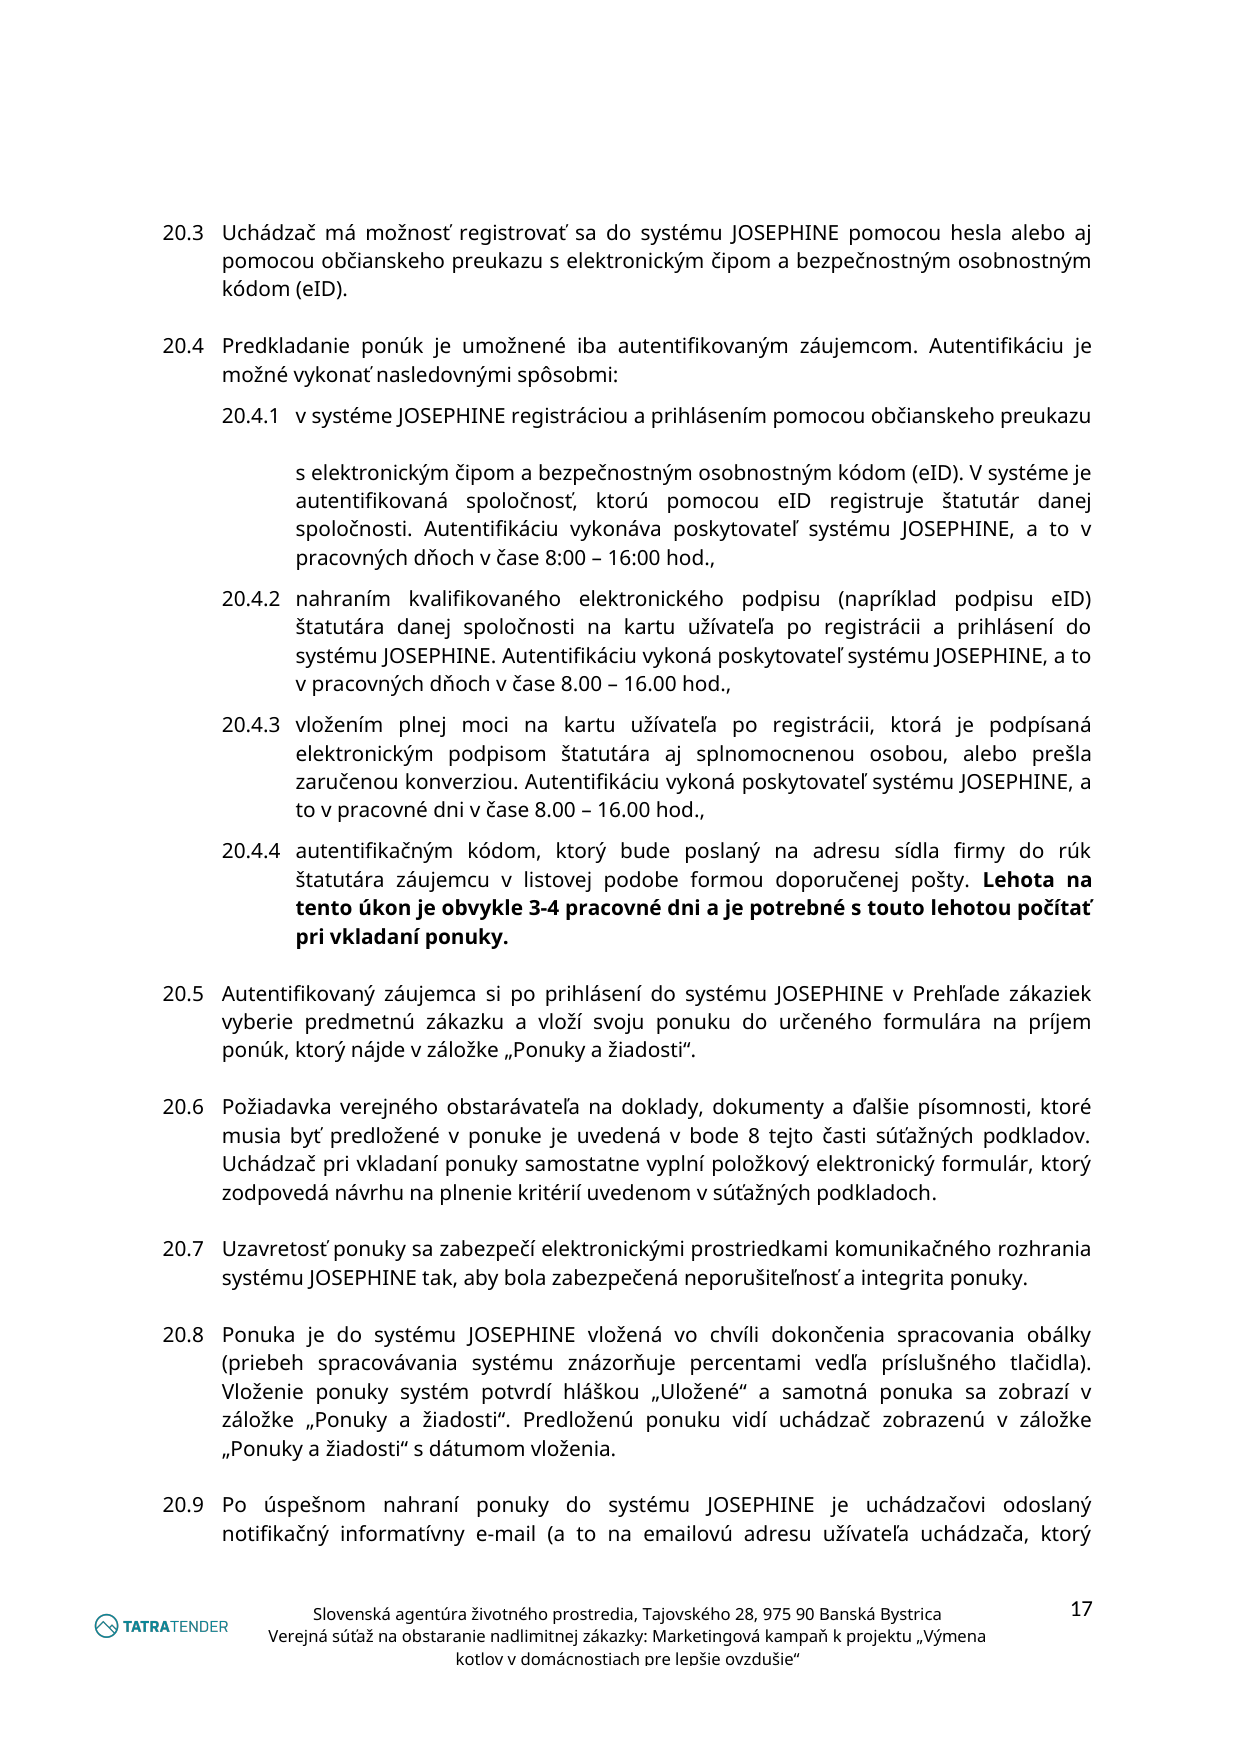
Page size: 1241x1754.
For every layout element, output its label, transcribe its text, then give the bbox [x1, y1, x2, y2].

subtitle Autentifikovaný záujemca si po prihlásení do systému JOSEPHINE v Prehľade zákaziek vyberie predmetnú zákazku a vloží svoju ponuku do určeného formulára na príjem ponúk, ktorý nájde v záložke „Ponuky a žiadosti“. [162, 979, 1093, 1064]
subtitle Uzavretosť ponuky sa zabezpečí elektronickými prostriedkami komunikačného rozhrania systému JOSEPHINE tak, aby bola zabezpečená neporušiteľnosť a integrita ponuky. [162, 1234, 1093, 1291]
subtitle autentifikačným kódom, ktorý bude poslaný na adresu sídla firmy do rúk štatutára záujemcu v listovej podobe formou doporučenej pošty. Lehota na tento úkon je obvykle 3-4 pracovné dni a je potrebné s touto lehotou počítať pri vkladaní ponuky. [222, 836, 1093, 950]
subtitle v systéme JOSEPHINE registráciou a prihlásením pomocou občianskeho preukazu s elektronickým čipom a bezpečnostným osobnostným kódom (eID). V systéme je autentifikovaná spoločnosť, ktorú pomocou eID registruje štatutár danej spoločnosti. Autentifikáciu vykonáva poskytovateľ systému JOSEPHINE, a to v pracovných dňoch v čase 8:00 – 16:00 hod., [222, 401, 1093, 571]
subtitle Uchádzač má možnosť registrovať sa do systému JOSEPHINE pomocou hesla alebo aj pomocou občianskeho preukazu s elektronickým čipom a bezpečnostným osobnostným kódom (eID). [162, 218, 1093, 303]
subtitle vložením plnej moci na kartu užívateľa po registrácii, ktorá je podpísaná elektronickým podpisom štatutára aj splnomocnenou osobou, alebo prešla zaručenou konverziou. Autentifikáciu vykoná poskytovateľ systému JOSEPHINE, a to v pracovné dni v čase 8.00 – 16.00 hod., [222, 710, 1093, 824]
subtitle nahraním kvalifikovaného elektronického podpisu (napríklad podpisu eID) štatutára danej spoločnosti na kartu užívateľa po registrácii a prihlásení do systému JOSEPHINE. Autentifikáciu vykoná poskytovateľ systému JOSEPHINE, a to v pracovných dňoch v čase 8.00 – 16.00 hod., [222, 584, 1093, 698]
subtitle Požiadavka verejného obstarávateľa na doklady, dokumenty a ďalšie písomnosti, ktoré musia byť predložené v ponuke je uvedená v bode 8 tejto časti súťažných podkladov. Uchádzač pri vkladaní ponuky samostatne vyplní položkový elektronický formulár, ktorý zodpovedá návrhu na plnenie kritérií uvedenom v súťažných podkladoch. [162, 1092, 1093, 1206]
subtitle Ponuka je do systému JOSEPHINE vložená vo chvíli dokončenia spracovania obálky (priebeh spracovávania systému znázorňuje percentami vedľa príslušného tlačidla). Vloženie ponuky systém potvrdí hláškou „Uložené“ a samotná ponuka sa zobrazí v záložke „Ponuky a žiadosti“. Predloženú ponuku vidí uchádzač zobrazenú v záložke „Ponuky a žiadosti“ s dátumom vloženia. [162, 1320, 1093, 1462]
subtitle Predkladanie ponúk je umožnené iba autentifikovaným záujemcom. Autentifikáciu je možné vykonať nasledovnými spôsobmi: [162, 331, 1093, 388]
picture [92, 1602, 239, 1647]
